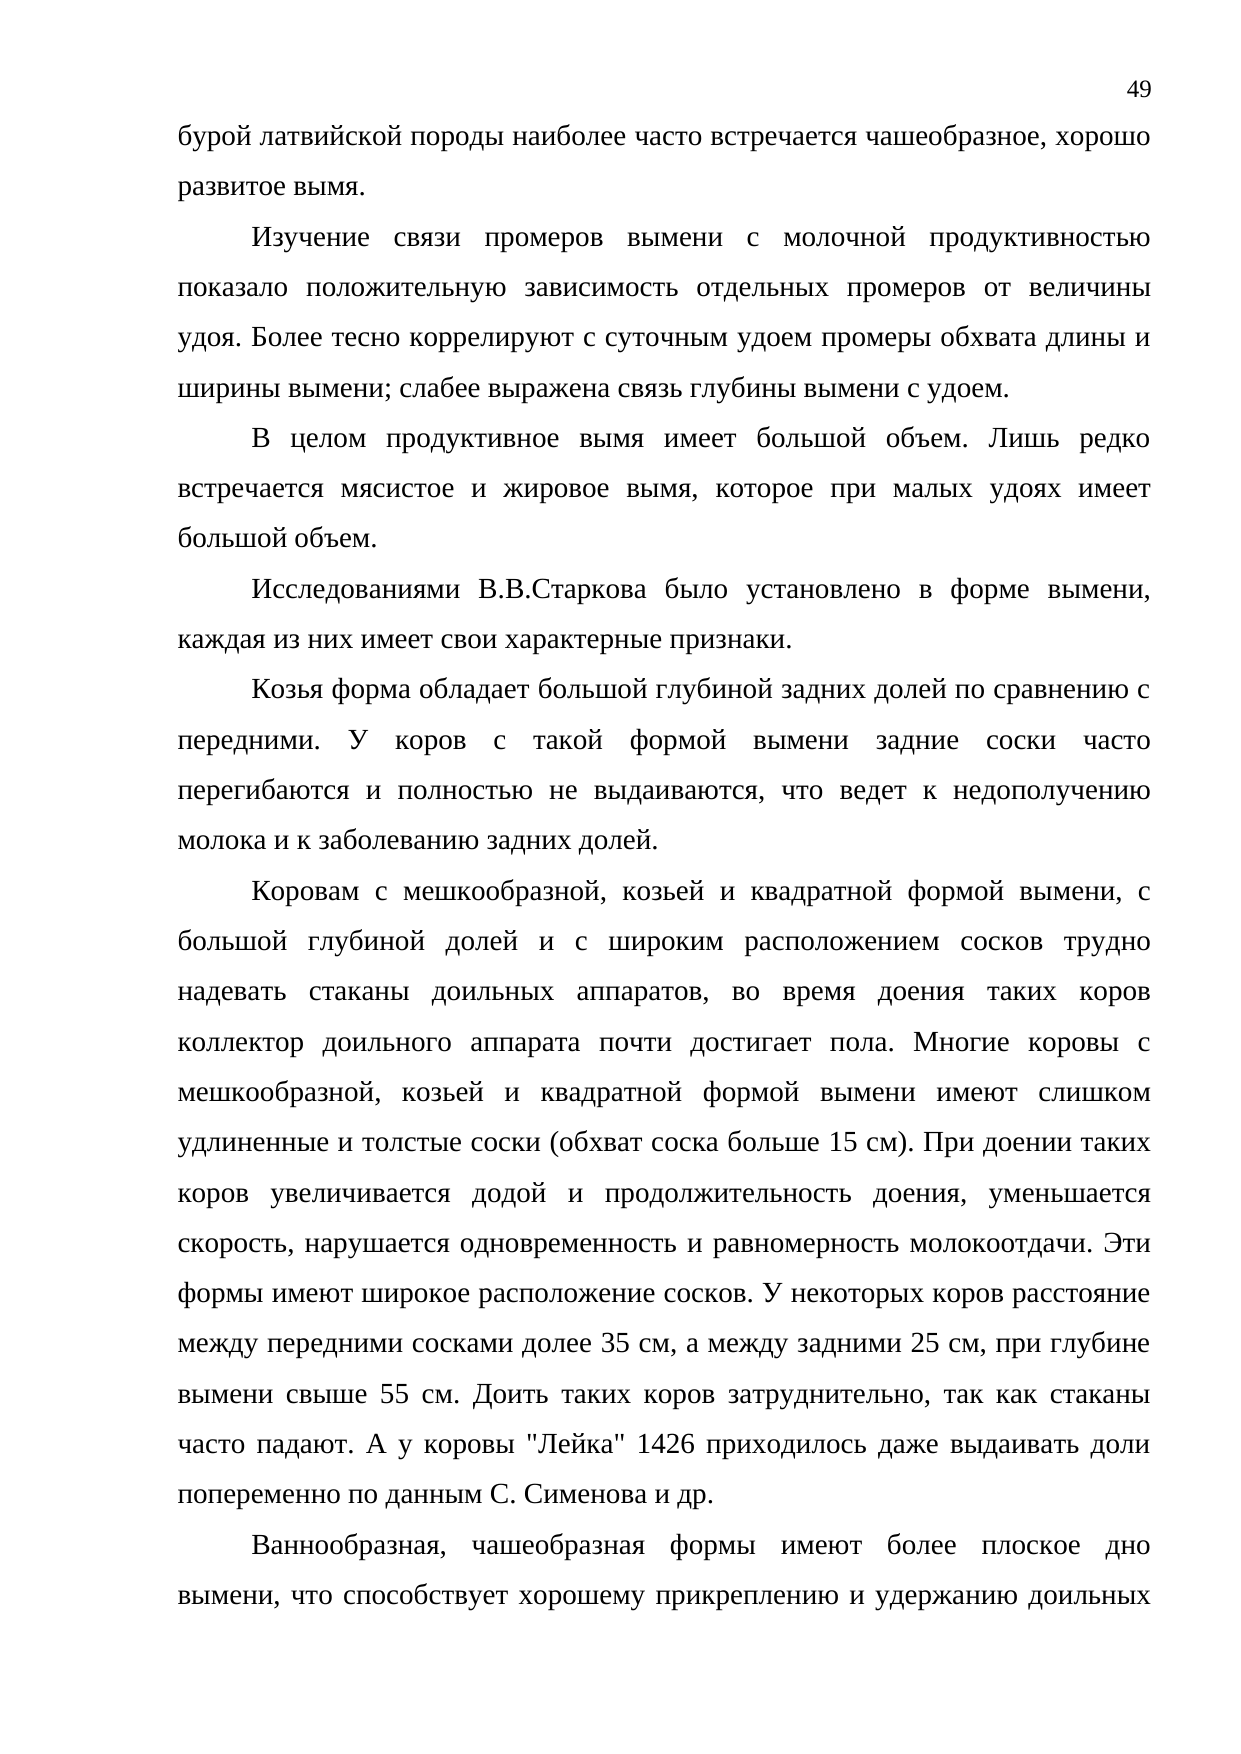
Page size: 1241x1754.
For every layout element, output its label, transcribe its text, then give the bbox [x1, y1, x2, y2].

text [177, 118, 1152, 202]
text Исследованиями В.В.Старкова было установлено в форме вымени, каждая из них имеет свои характерные признаки. [177, 571, 1152, 655]
text Коровам с мешкообразной, козьей и квадратной формой вымени, с большой глубиной долей и с широким расположением сосков трудно надевать стаканы доильных аппаратов, во время доения таких коров коллектор доильного аппарата почти достигает пола. Многие коровы с мешкообразной, козьей и квадратной формой вымени имеют слишком удлиненные и толстые соски (обхват соска больше ). При доении таких коров увеличивается додой и продолжительность доения, уменьшается скорость, нарушается одновременность и равномерность молокоотдачи. Эти формы имеют широкое расположение сосков. У некоторых коров расстояние между передними сосками долее , а между задними , при глубине вымени свыше . Доить таких коров затруднительно, так как стаканы часто падают. А у коровы "Лейка" 1426 приходилось даже выдаивать доли попеременно по данным С. Сименова и др. [177, 873, 1152, 1510]
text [177, 1527, 1152, 1611]
text Козья форма обладает большой глубиной задних долей по сравнению с передними. У коров с такой формой вымени задние соски часто перегибаются и полностью не выдаиваются, что ведет к недополучению молока и к заболеванию задних долей. [177, 672, 1152, 856]
text В целом продуктивное вымя имеет большой объем. Лишь редко встречается мясистое и жировое вымя, которое при малых удоях имеет большой объем. [177, 420, 1152, 554]
text Изучение связи промеров вымени с молочной продуктивностью показало положительную зависимость отдельных промеров от величины удоя. Более тесно коррелируют с суточным удоем промеры обхвата длины и ширины вымени; слабее выражена связь глубины вымени с удоем. [177, 219, 1152, 403]
